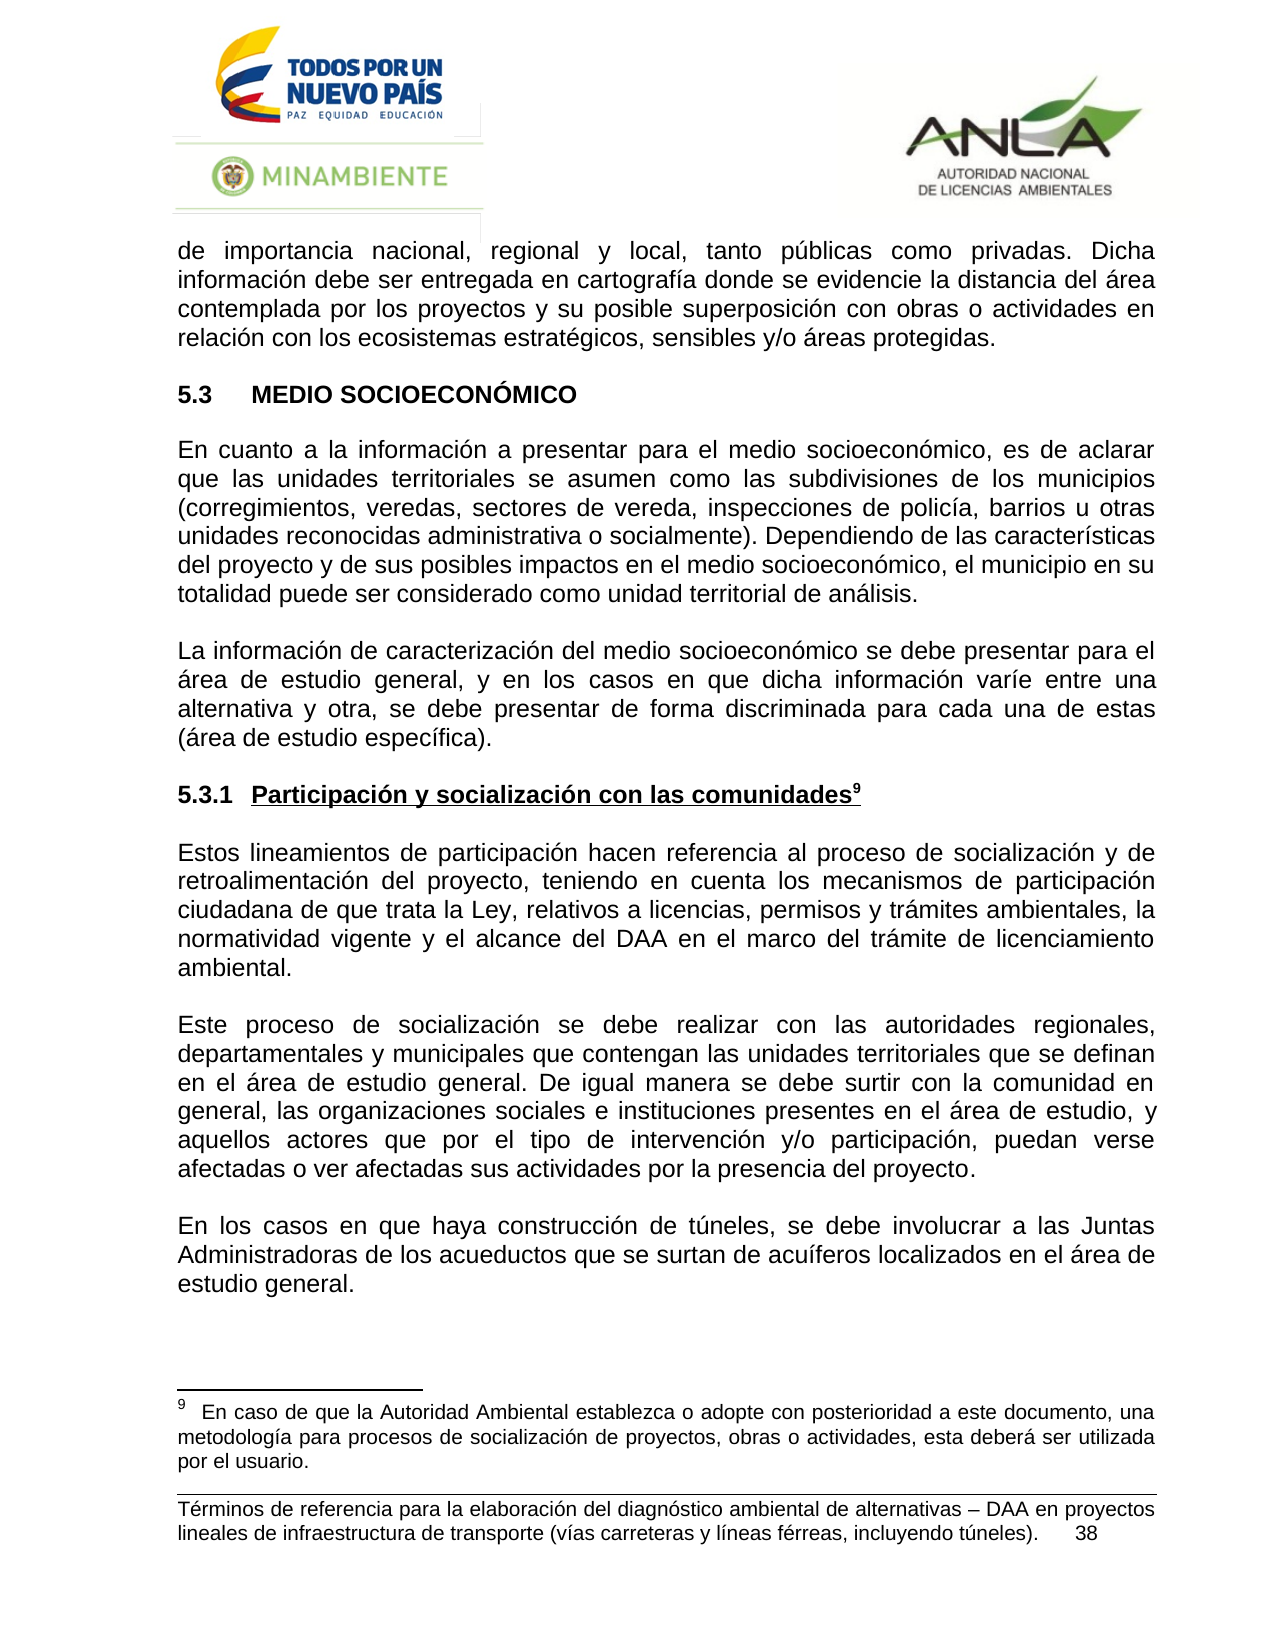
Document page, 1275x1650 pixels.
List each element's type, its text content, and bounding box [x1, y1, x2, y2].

subtitle Participación y socialización con las comunidades [177, 780, 1157, 809]
text Estos lineamientos de participación hacen referencia al proceso de socialización y de retroalimentación del proyecto, teniendo en cuenta los mecanismos de participación ciudadana de que trata la Ley, relativos a licencias, permisos y trámites ambientales, la normatividad vigente y el alcance del DAA en el marco del trámite de licenciamiento ambiental. [177, 838, 1157, 981]
text Este proceso de socialización se debe realizar con las autoridades regionales, departamentales y municipales que contengan las unidades territoriales que se definan en el área de estudio general. De igual manera se debe surtir con la comunidad en general, las organizaciones sociales e instituciones presentes en el área de estudio, y aquellos actores que por el tipo de intervención y/o participación, puedan verse afectadas o ver afectadas sus actividades por la presencia del proyecto. [177, 1010, 1157, 1183]
subtitle MEDIO SOCIOECONÓMICO [177, 380, 1157, 409]
text En los casos en que haya construcción de túneles, se debe involucrar a las Juntas Administradoras de los acueductos que se surtan de acuíferos localizados en el área de estudio general. [177, 1211, 1157, 1298]
text En cuanto a la información a presentar para el medio socioeconómico, es de aclarar que las unidades territoriales se asumen como las subdivisiones de los municipios (corregimientos, veredas, sectores de vereda, inspecciones de policía, barrios u otras unidades reconocidas administrativa o socialmente). Dependiendo de las características del proyecto y de sus posibles impactos en el medio socioeconómico, el municipio en su totalidad puede ser considerado como unidad territorial de análisis. [177, 435, 1157, 608]
text La información de caracterización del medio socioeconómico se debe presentar para el área de estudio general, y en los casos en que dicha información varíe entre una alternativa y otra, se debe presentar de forma discriminada para cada una de estas (área de estudio específica). [177, 636, 1157, 751]
picture [837, 63, 1200, 218]
picture [172, 16, 487, 243]
